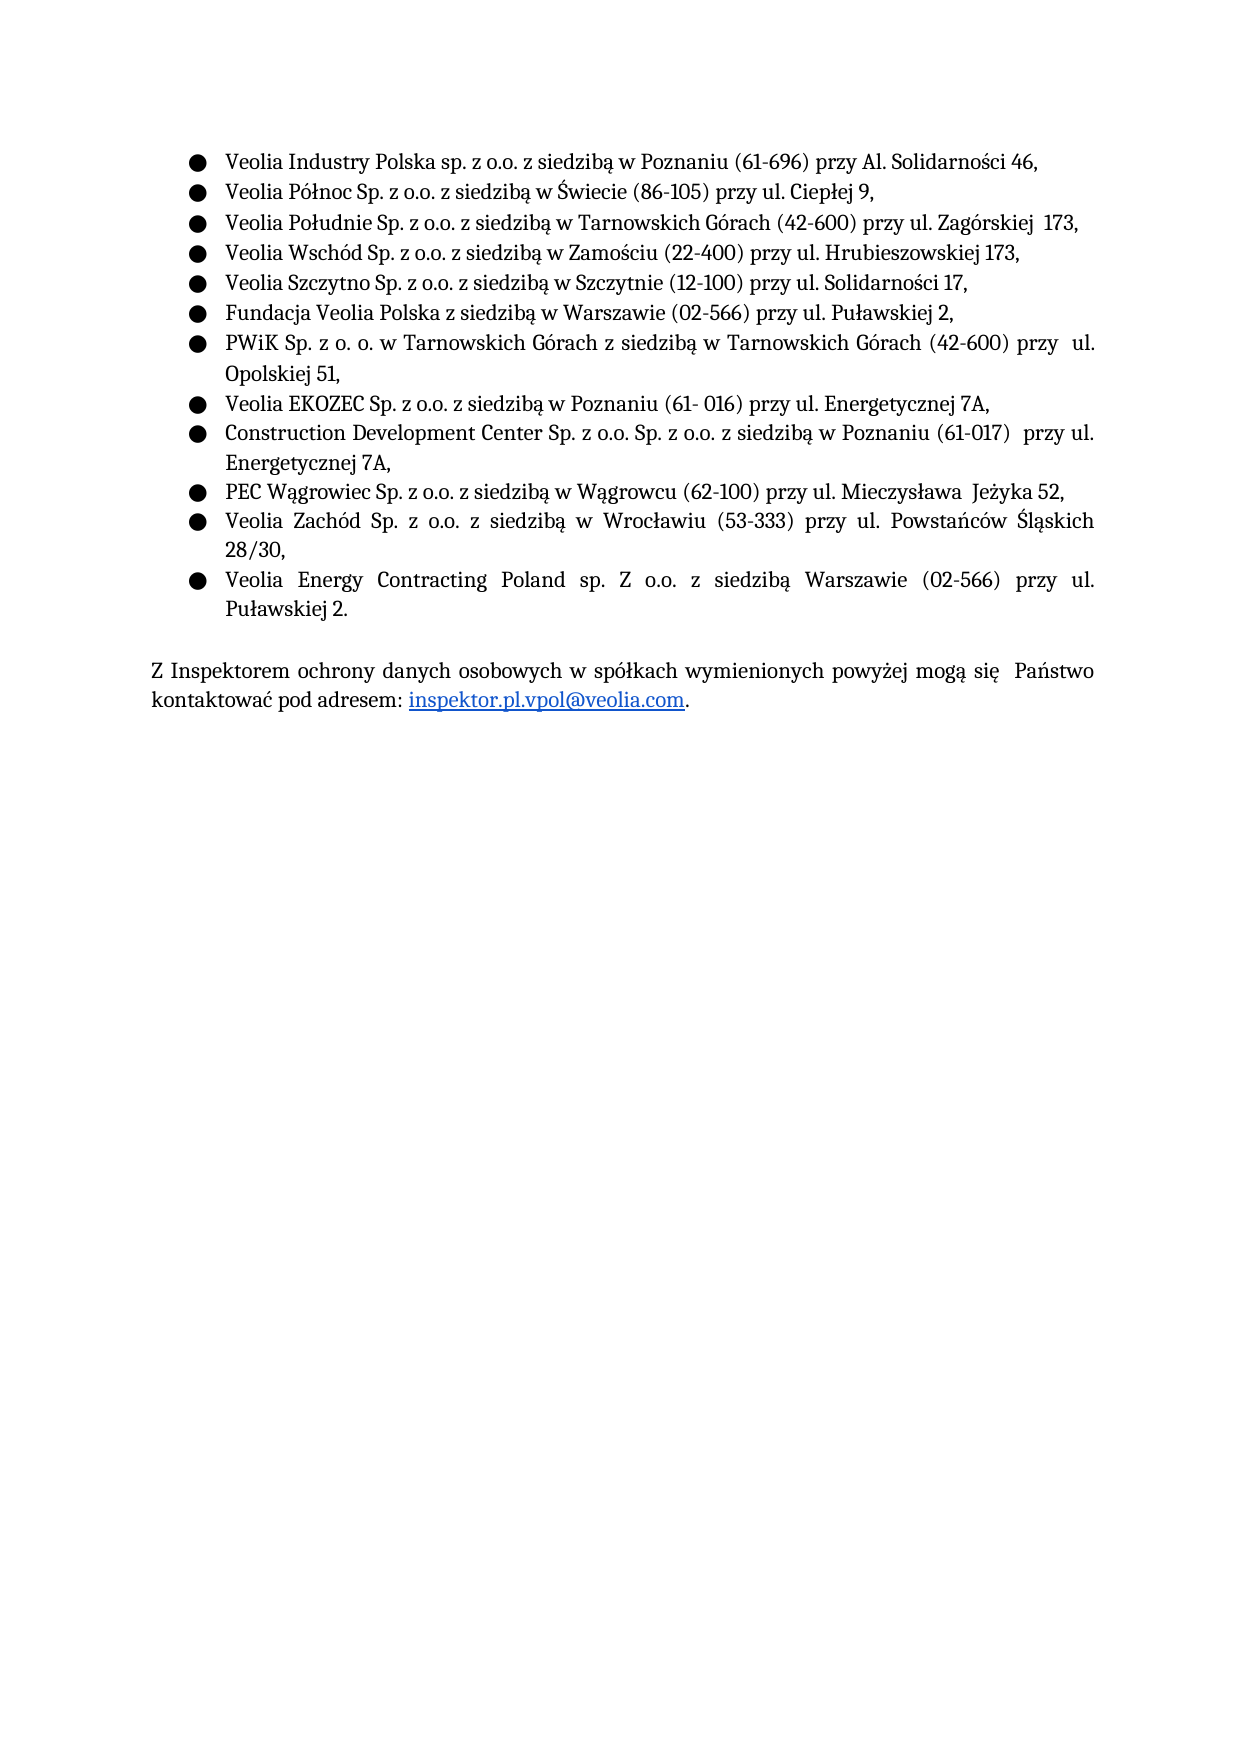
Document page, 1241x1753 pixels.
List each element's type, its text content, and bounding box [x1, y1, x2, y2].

list Veolia Industry Polska sp. z o.o. z siedzibą w Poznaniu (61-696) przy Al. Solidarności 46, [188, 149, 1096, 175]
list Construction Development Center Sp. z o.o. Sp. z o.o. z siedzibą w Poznaniu (61-017) przy ul. Energetycznej 7A, [188, 420, 1096, 476]
list Veolia Północ Sp. z o.o. z siedzibą w Świecie (86-105) przy ul. Ciepłej 9, [188, 179, 1096, 206]
list Fundacja Veolia Polska z siedzibą w Warszawie (02-566) przy ul. Puławskiej 2, [188, 300, 1096, 326]
list PEC Wągrowiec Sp. z o.o. z siedzibą w Wągrowcu (62-100) przy ul. Mieczysława Jeżyka 52, [188, 478, 1096, 505]
list Veolia Południe Sp. z o.o. z siedzibą w Tarnowskich Górach (42-600) przy ul. Zagórskiej 173, [188, 209, 1096, 236]
list Veolia Wschód Sp. z o.o. z siedzibą w Zamościu (22-400) przy ul. Hrubieszowskiej 173, [188, 239, 1096, 266]
list Veolia Energy Contracting Poland sp. Z o.o. z siedzibą Warszawie (02-566) przy ul. Puławskiej 2. [188, 567, 1096, 622]
list Veolia Szczytno Sp. z o.o. z siedzibą w Szczytnie (12-100) przy ul. Solidarności 17, [188, 270, 1096, 296]
text Z Inspektorem ochrony danych osobowych w spółkach wymienionych powyżej mogą się Państwo kontaktować pod adresem: inspektor.pl.vpol@veolia.com. [151, 658, 1096, 713]
list Veolia EKOZEC Sp. z o.o. z siedzibą w Poznaniu (61- 016) przy ul. Energetycznej 7A, [188, 391, 1092, 417]
list PWiK Sp. z o. o. w Tarnowskich Górach z siedzibą w Tarnowskich Górach (42-600) przy ul. Opolskiej 51, [188, 330, 1096, 387]
list Veolia Zachód Sp. z o.o. z siedzibą w Wrocławiu (53-333) przy ul. Powstańców Śląskich 28/30, [188, 508, 1096, 563]
